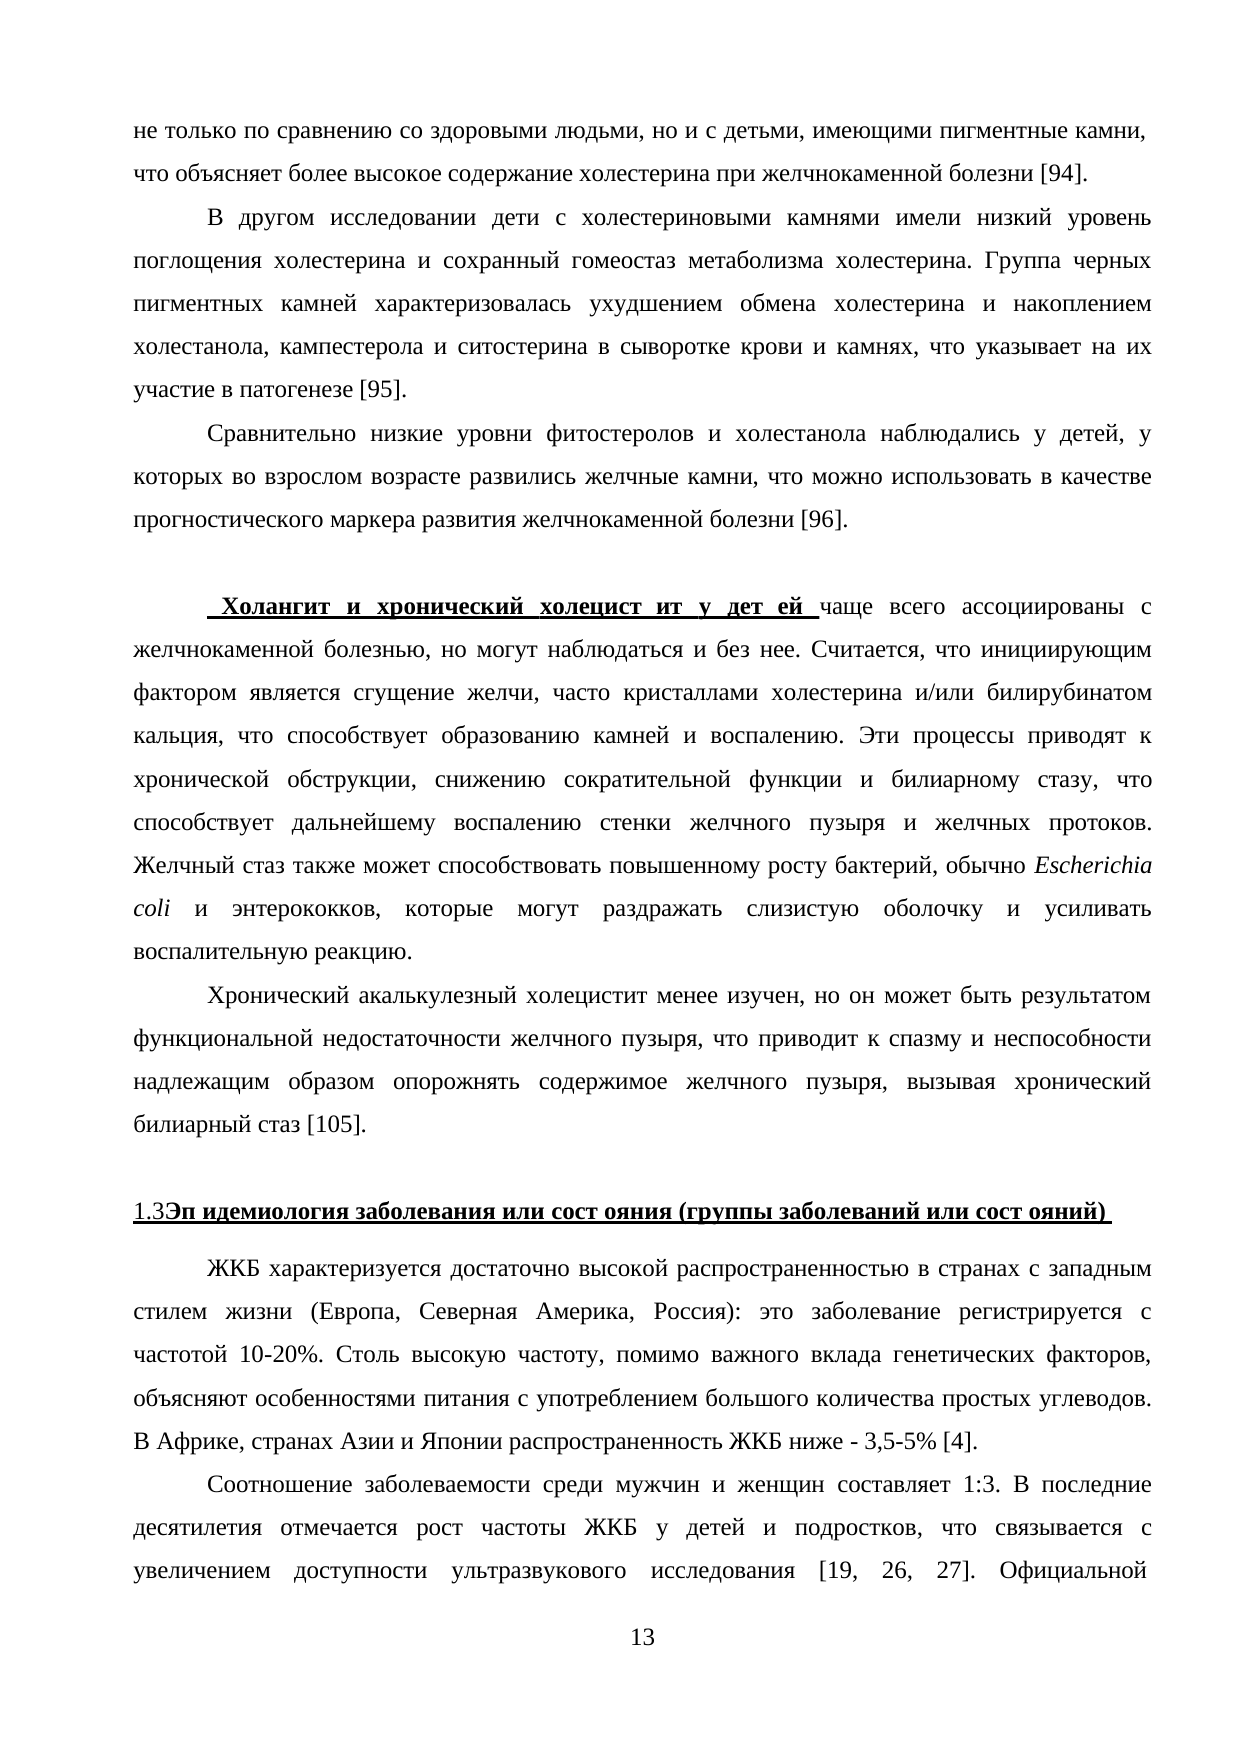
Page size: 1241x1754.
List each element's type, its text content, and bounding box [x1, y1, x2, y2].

text Хронический акалькулезный холецистит менее изучен, но он может быть результатом функциональной недостаточности желчного пузыря, что приводит к спазму и неспособности надлежащим образом опорожнять содержимое желчного пузыря, вызывая хронический билиарный стаз [105]. [133, 980, 1152, 1138]
text не только по сравнению со здоровыми людьми, но и с детьми, имеющими пигментные камни, что объясняет более высокое содержание холестерина при желчнокаменной болезни [94]. [133, 115, 1151, 187]
text Холангит и хронический холецист ит у дет ей чаще всего ассоциированы с желчнокаменной болезнью, но могут наблюдаться и без нее. Считается, что инициирующим фактором является сгущение желчи, часто кристаллами холестерина и/или билирубинатом кальция, что способствует образованию камней и воспалению. Эти процессы приводят к хронической обструкции, снижению сократительной функции и билиарному стазу, что способствует дальнейшему воспалению стенки желчного пузыря и желчных протоков. Желчный стаз также может способствовать повышенному росту бактерий, обычно Escherichia coli и энтерококков, которые могут раздражать слизистую оболочку и усиливать воспалительную реакцию. [133, 591, 1152, 965]
text ЖКБ характеризуется достаточно высокой распространенностью в странах с западным стилем жизни (Европа, Северная Америка, Россия): это заболевание регистрируется с частотой 10-20%. Столь высокую частоту, помимо важного вклада генетических факторов, объясняют особенностями питания с употреблением большого количества простых углеводов. В Африке, странах Азии и Японии распространенность ЖКБ ниже - 3,5-5% [4]. [133, 1253, 1152, 1454]
text Соотношение заболеваемости среди мужчин и женщин составляет 1:3. В последние десятилетия отмечается рост частоты ЖКБ у детей и подростков, что связывается с увеличением доступности ультразвукового исследования [19, 26, 27]. Официальной [133, 1469, 1152, 1584]
subtitle Эп идемиология заболевания или сост ояния (группы заболеваний или сост ояний) [133, 1196, 1163, 1225]
text В другом исследовании дети с холестериновыми камнями имели низкий уровень поглощения холестерина и сохранный гомеостаз метаболизма холестерина. Группа черных пигментных камней характеризовалась ухудшением обмена холестерина и накоплением холестанола, кампестерола и ситостерина в сыворотке крови и камнях, что указывает на их участие в патогенезе [95]. [133, 202, 1152, 403]
text Сравнительно низкие уровни фитостеролов и холестанола наблюдались у детей, у которых во взрослом возрасте развились желчные камни, что можно использовать в качестве прогностического маркера развития желчнокаменной болезни [96]. [133, 418, 1152, 533]
